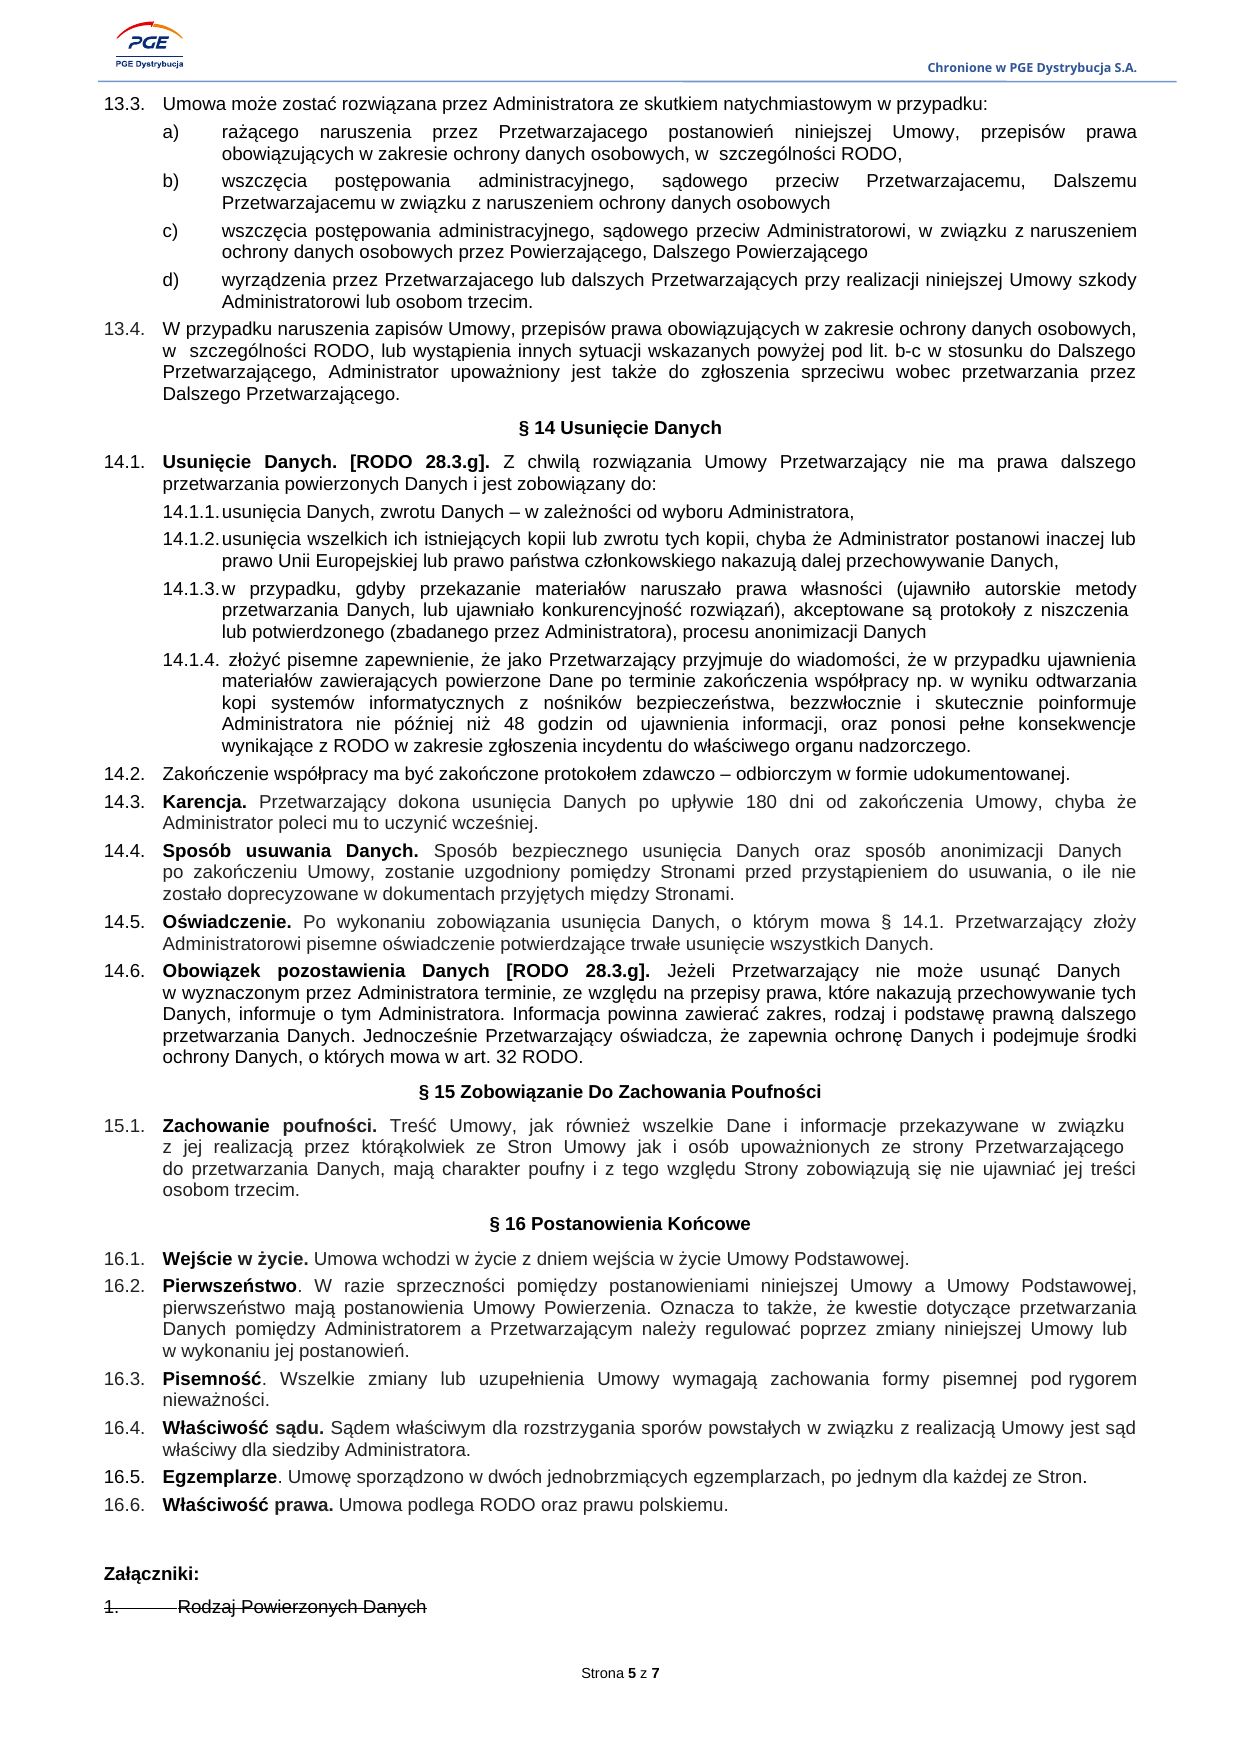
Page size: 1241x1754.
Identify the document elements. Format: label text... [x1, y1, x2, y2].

list Oświadczenie. Po wykonaniu zobowiązania usunięcia Danych, o którym mowa § 14.1. Przetwarzający złoży Administratorowi pisemne oświadczenie potwierdzające trwałe usunięcie wszystkich Danych. [103, 911, 1137, 954]
list w przypadku, gdyby przekazanie materiałów naruszało prawa własności (ujawniło autorskie metody przetwarzania Danych, lub ujawniało konkurencyjność rozwiązań), akceptowane są protokoły z niszczenia lub potwierdzonego (zbadanego przez Administratora), procesu anonimizacji Danych [162, 578, 1137, 642]
list Właściwość prawa. Umowa podlega RODO oraz prawu polskiemu. [103, 1494, 1137, 1516]
text § 16 Postanowienia Końcowe [103, 1213, 1137, 1235]
list Pisemność. Wszelkie zmiany lub uzupełnienia Umowy wymagają zachowania formy pisemnej pod rygorem nieważności. [103, 1368, 1137, 1411]
list wszczęcia postępowania administracyjnego, sądowego przeciw Przetwarzajacemu, Dalszemu Przetwarzajacemu w związku z naruszeniem ochrony danych osobowych [162, 170, 1137, 213]
list Sposób usuwania Danych. Sposób bezpiecznego usunięcia Danych oraz sposób anonimizacji Danych po zakończeniu Umowy, zostanie uzgodniony pomiędzy Stronami przed przystąpieniem do usuwania, o ile nie zostało doprecyzowane w dokumentach przyjętych między Stronami. [103, 840, 1137, 904]
list W przypadku naruszenia zapisów Umowy, przepisów prawa obowiązujących w zakresie ochrony danych osobowych, w szczególności RODO, lub wystąpienia innych sytuacji wskazanych powyżej pod lit. b-c w stosunku do Dalszego Przetwarzającego, Administrator upoważniony jest także do zgłoszenia sprzeciwu wobec przetwarzania przez Dalszego Przetwarzającego. [103, 318, 1137, 404]
list Wejście w życie. Umowa wchodzi w życie z dniem wejścia w życie Umowy Podstawowej. [103, 1247, 1137, 1269]
list Zachowanie poufności. Treść Umowy, jak również wszelkie Dane i informacje przekazywane w związku z jej realizacją przez którąkolwiek ze Stron Umowy jak i osób upoważnionych ze strony Przetwarzającego do przetwarzania Danych, mają charakter poufny i z tego względu Strony zobowiązują się nie ujawniać jej treści osobom trzecim. [103, 1114, 1137, 1201]
list Pierwszeństwo. W razie sprzeczności pomiędzy postanowieniami niniejszej Umowy a Umowy Podstawowej, pierwszeństwo mają postanowienia Umowy Powierzenia. Oznacza to także, że kwestie dotyczące przetwarzania Danych pomiędzy Administratorem a Przetwarzającym należy regulować poprzez zmiany niniejszej Umowy lub w wykonaniu jej postanowień. [103, 1275, 1137, 1361]
text Załączniki: [103, 1562, 1137, 1584]
list Umowa może zostać rozwiązana przez Administratora ze skutkiem natychmiastowym w przypadku: [103, 93, 1137, 114]
list wyrządzenia przez Przetwarzajacego lub dalszych Przetwarzających przy realizacji niniejszej Umowy szkody Administratorowi lub osobom trzecim. [162, 269, 1137, 312]
list usunięcia Danych, zwrotu Danych – w zależności od wyboru Administratora, [162, 500, 1137, 522]
text § 15 Zobowiązanie Do Zachowania Poufności [103, 1080, 1137, 1102]
list złożyć pisemne zapewnienie, że jako Przetwarzający przyjmuje do wiadomości, że w przypadku ujawnienia materiałów zawierających powierzone Dane po terminie zakończenia współpracy np. w wyniku odtwarzania kopi systemów informatycznych z nośników bezpieczeństwa, bezzwłocznie i skutecznie poinformuje Administratora nie później niż 48 godzin od ujawnienia informacji, oraz ponosi pełne konsekwencje wynikające z RODO w zakresie zgłoszenia incydentu do właściwego organu nadzorczego. [162, 648, 1137, 756]
list Właściwość sądu. Sądem właściwym dla rozstrzygania sporów powstałych w związku z realizacją Umowy jest sąd właściwy dla siedziby Administratora. [103, 1417, 1137, 1460]
list Obowiązek pozostawienia Danych [RODO 28.3.g]. Jeżeli Przetwarzający nie może usunąć Danych w wyznaczonym przez Administratora terminie, ze względu na przepisy prawa, które nakazują przechowywanie tych Danych, informuje o tym Administratora. Informacja powinna zawierać zakres, rodzaj i podstawę prawną dalszego przetwarzania Danych. Jednocześnie Przetwarzający oświadcza, że zapewnia ochronę Danych i podejmuje środki ochrony Danych, o których mowa w art. 32 RODO. [103, 960, 1137, 1068]
list Zakończenie współpracy ma być zakończone protokołem zdawczo – odbiorczym w formie udokumentowanej. [103, 763, 1137, 784]
list Karencja. Przetwarzający dokona usunięcia Danych po upływie 180 dni od zakończenia Umowy, chyba że Administrator poleci mu to uczynić wcześniej. [103, 790, 1137, 833]
list rażącego naruszenia przez Przetwarzajacego postanowień niniejszej Umowy, przepisów prawa obowiązujących w zakresie ochrony danych osobowych, w szczególności RODO, [162, 121, 1137, 164]
list Rodzaj Powierzonych Danych [103, 1596, 1137, 1618]
list wszczęcia postępowania administracyjnego, sądowego przeciw Administratorowi, w związku z naruszeniem ochrony danych osobowych przez Powierzającego, Dalszego Powierzającego [162, 219, 1137, 263]
text § 14 Usunięcie Danych [103, 417, 1137, 438]
list Usunięcie Danych. [RODO 28.3.g]. Z chwilą rozwiązania Umowy Przetwarzający nie ma prawa dalszego przetwarzania powierzonych Danych i jest zobowiązany do: [103, 451, 1137, 494]
list usunięcia wszelkich ich istniejących kopii lub zwrotu tych kopii, chyba że Administrator postanowi inaczej lub prawo Unii Europejskiej lub prawo państwa członkowskiego nakazują dalej przechowywanie Danych, [162, 528, 1137, 571]
list Egzemplarze. Umowę sporządzono w dwóch jednobrzmiących egzemplarzach, po jednym dla każdej ze Stron. [103, 1466, 1137, 1488]
